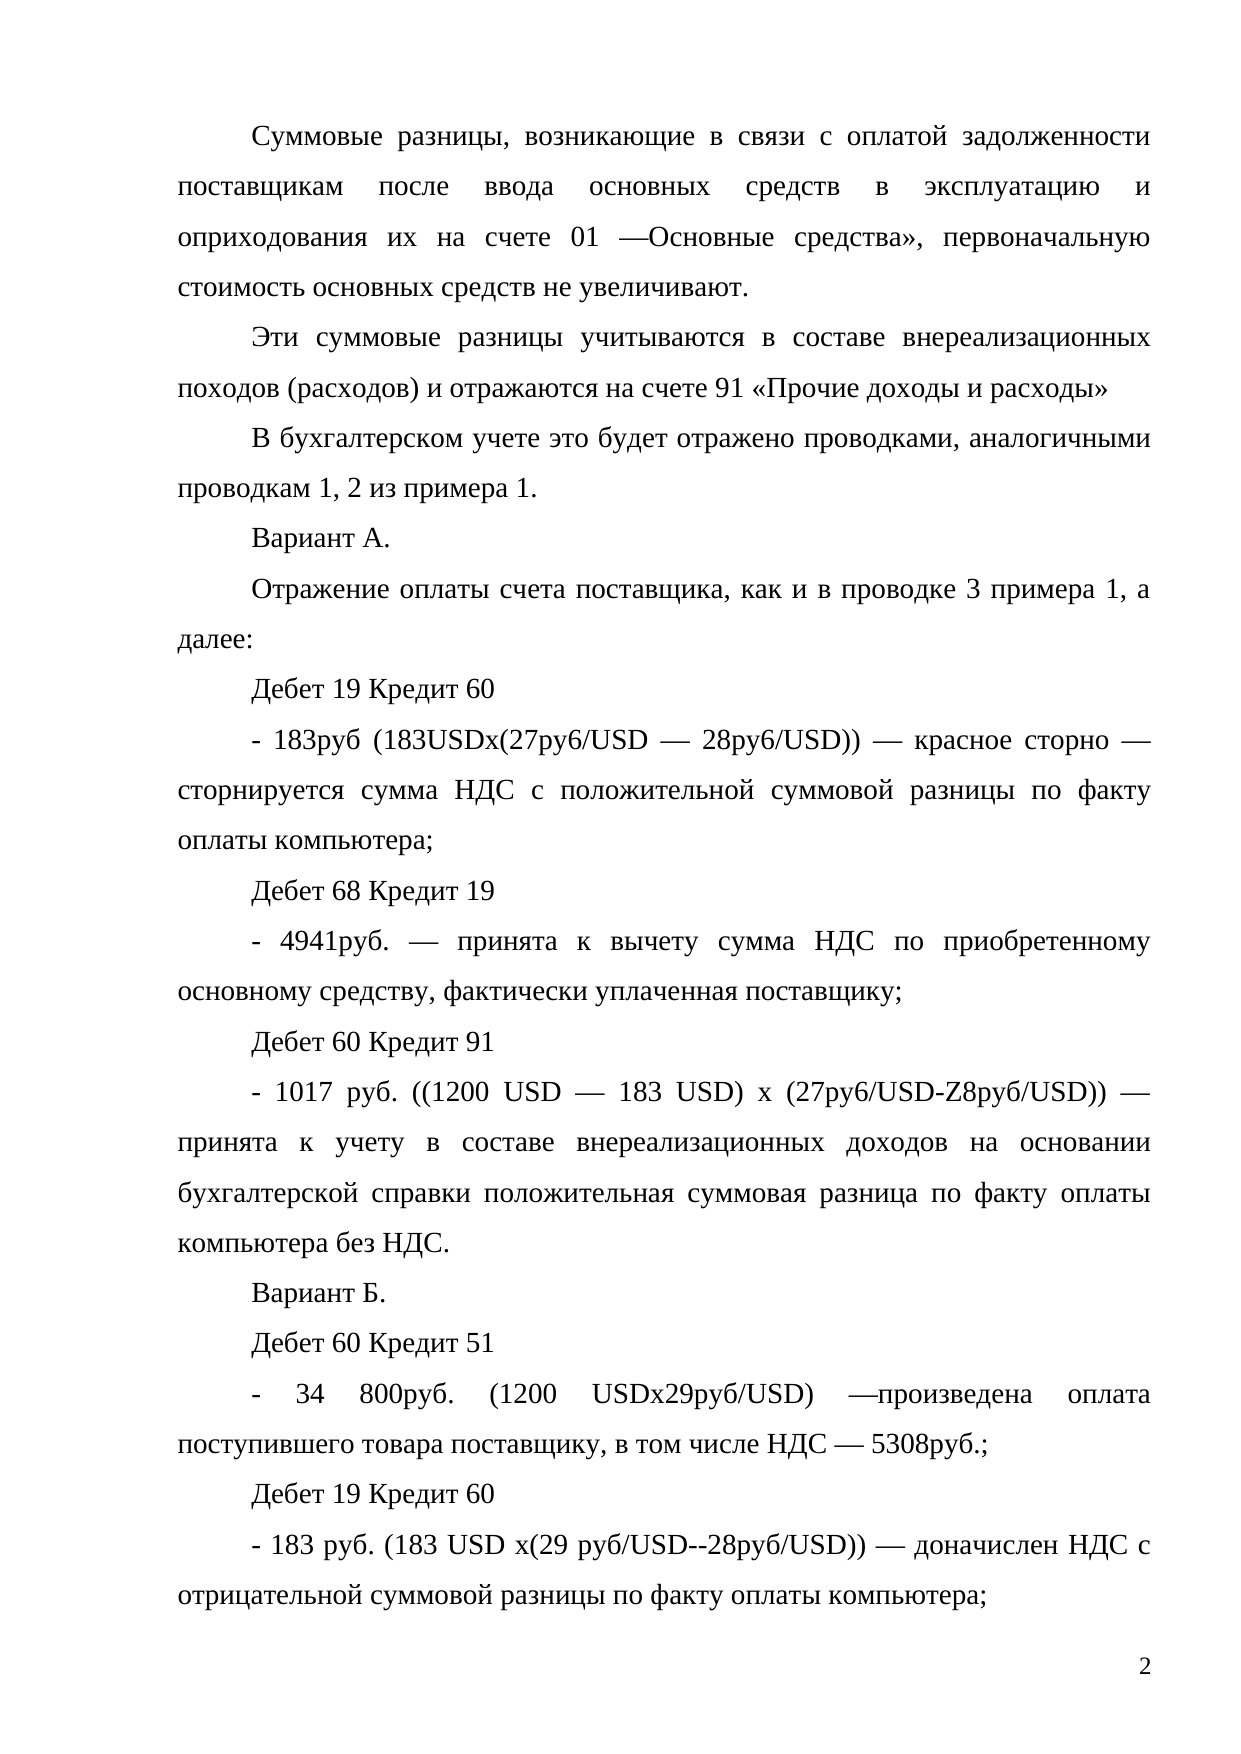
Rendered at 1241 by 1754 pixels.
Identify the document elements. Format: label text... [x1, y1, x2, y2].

text Эти суммовые разницы учитываются в составе внереализационных походов (расходов) и отражаются на счете 91 «Прочие доходы и расходы» [177, 319, 1152, 403]
text Дебет 60 Кредит 51 [177, 1326, 1152, 1359]
text Суммовые разницы, возникающие в связи с оплатой задолженности поставщикам после ввода основных средств в эксплуатацию и оприходования их на счете 01 —Основные средства», первоначальную стоимость основных средств не увеличивают. [177, 118, 1152, 303]
text Вариант Б. [177, 1275, 1152, 1309]
text Дебет 19 Кредит 60 [177, 1477, 1152, 1510]
text В бухгалтерском учете это будет отражено проводками, аналогичными проводкам 1, 2 из примера 1. [177, 420, 1152, 504]
text - 1017 руб. ((1200 USD — 183 USD) х (27py6/USD-Z8pyб/USD)) — принята к учету в составе внереализационных доходов на основании бухгалтерской справки положительная суммовая разница по факту оплаты компьютера без НДС. [177, 1074, 1152, 1258]
text Дебет 68 Кредит 19 [177, 873, 1152, 906]
text Вариант А. [177, 521, 1152, 554]
text Дебет 19 Кредит 60 [177, 672, 1152, 705]
text - 183pyб (183USDx(27py6/USD — 28py6/USD)) — красное сторно —сторнируется сумма НДС с положительной суммовой разницы по факту оплаты компьютера; [177, 722, 1152, 856]
text Отражение оплаты счета поставщика, как и в проводке 3 примера 1, а далее: [177, 571, 1152, 655]
text - 183 руб. (183 USD х(29 руб/USD--28pyб/USD)) — доначислен НДС с отрицательной суммовой разницы по факту оплаты компьютера; [177, 1527, 1152, 1611]
text Дебет 60 Кредит 91 [177, 1024, 1152, 1057]
text - 34 800руб. (1200 USDx29pyб/USD) —произведена оплата поступившего товара поставщику, в том числе НДС — 5308руб.; [177, 1376, 1152, 1460]
text - 4941руб. — принята к вычету сумма НДС по приобретенному основному средству, фактически уплаченная поставщику; [177, 923, 1152, 1007]
